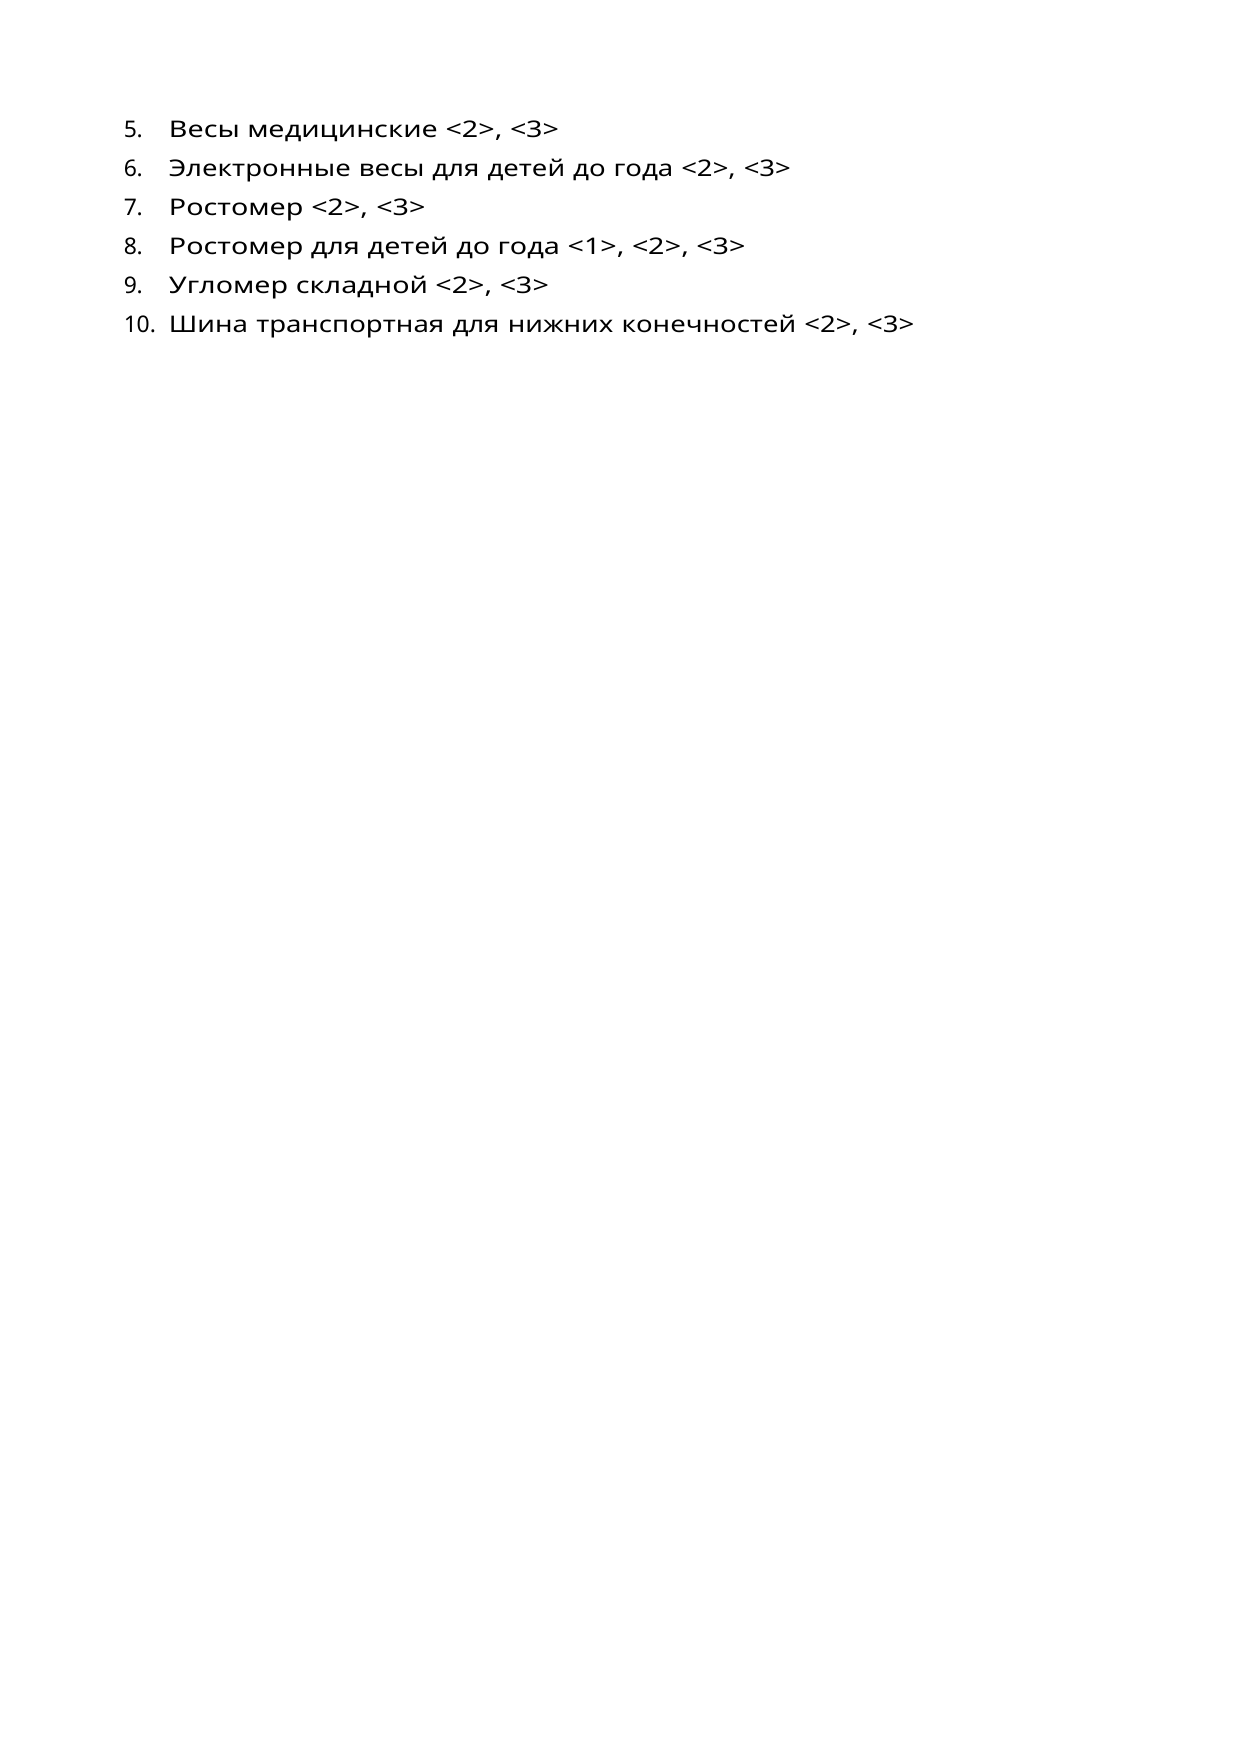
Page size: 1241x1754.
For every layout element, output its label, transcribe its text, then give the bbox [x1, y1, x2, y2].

list Электронные весы для детей до года <2>, <3> [123, 151, 1228, 183]
list Угломер складной <2>, <3> [123, 268, 1228, 300]
list Ростомер для детей до года <1>, <2>, <3> [123, 229, 1228, 261]
list Ростомер <2>, <3> [123, 191, 1228, 222]
list Шина транспортная для нижних конечностей <2>, <3> [123, 308, 1228, 339]
list Весы медицинские <2>, <3> [123, 112, 1228, 144]
